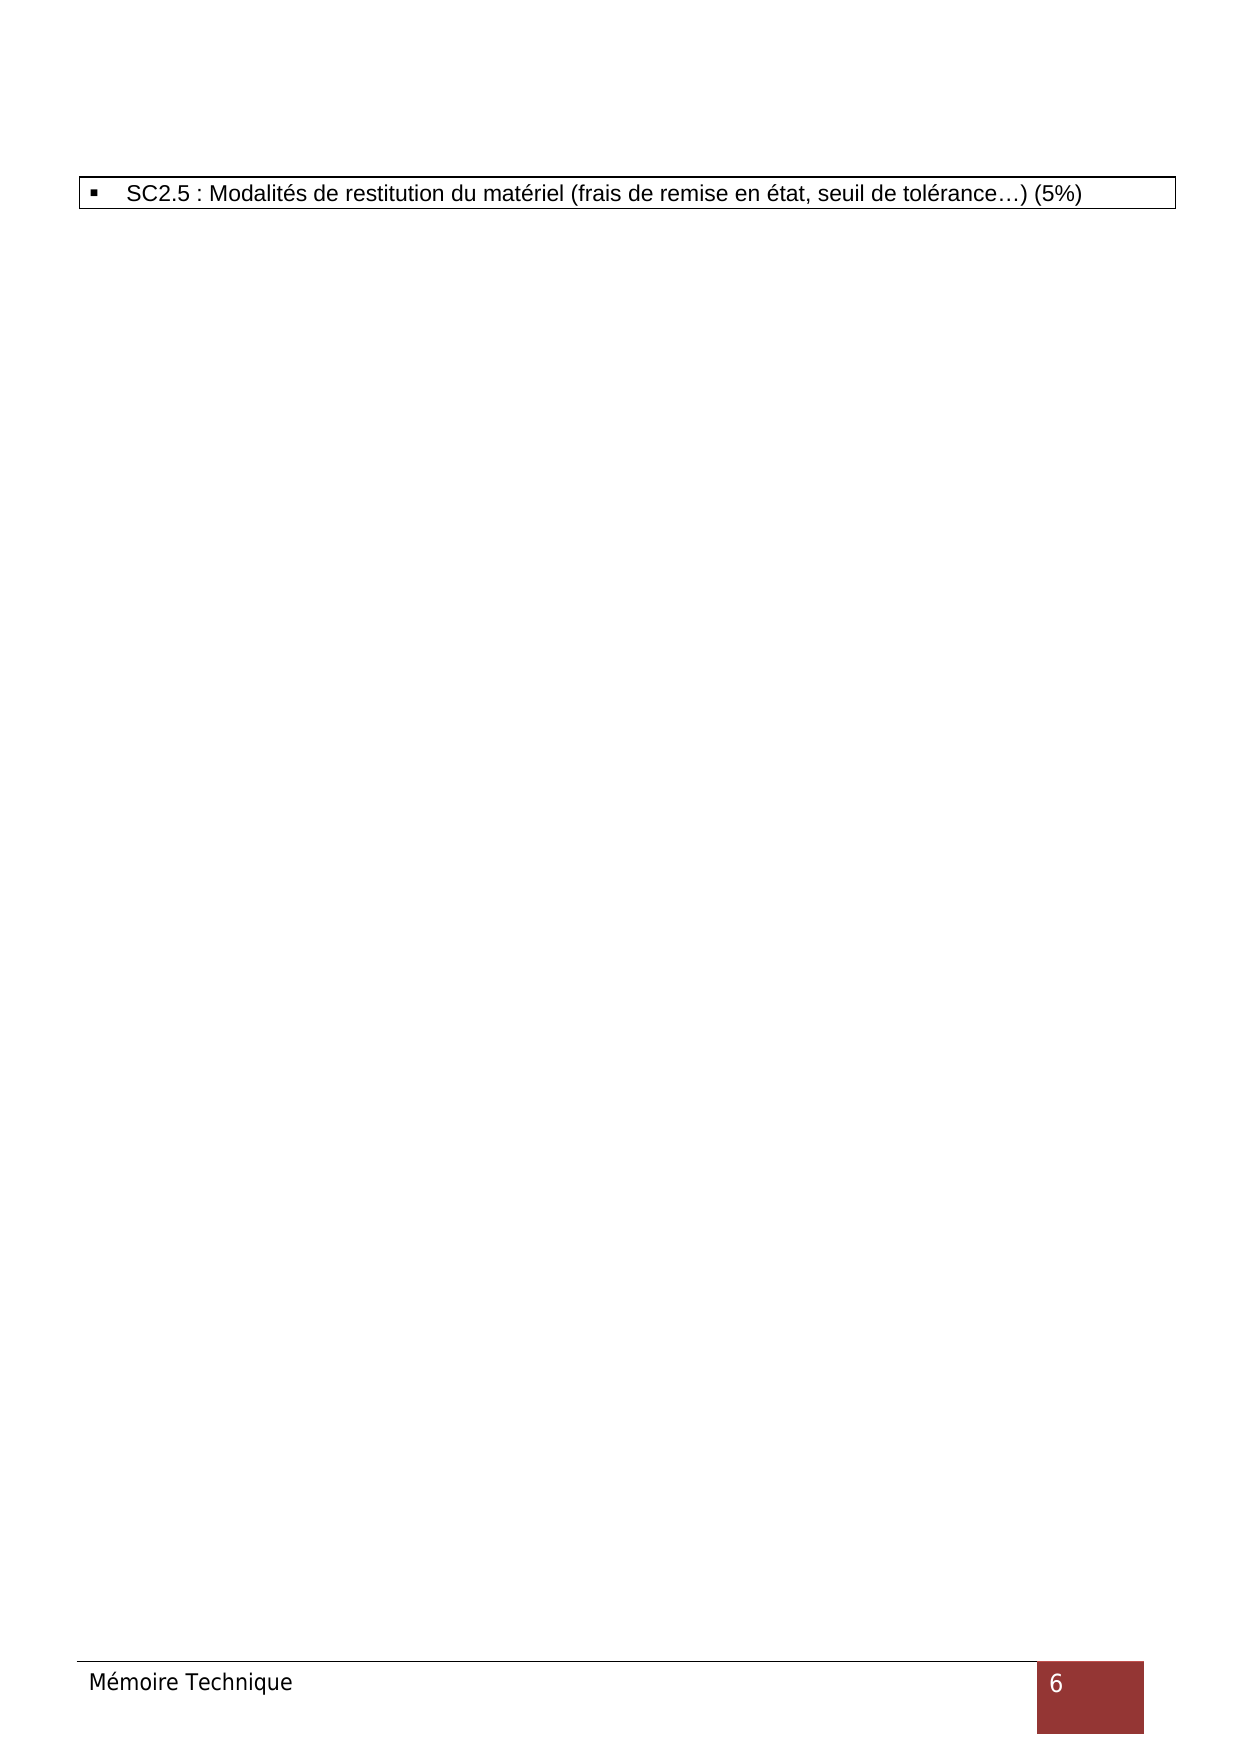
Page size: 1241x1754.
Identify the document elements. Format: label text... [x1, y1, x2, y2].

list SC2.5 : Modalités de restitution du matériel (frais de remise en état, seuil de tolérance…) (5%) [80, 178, 1175, 208]
